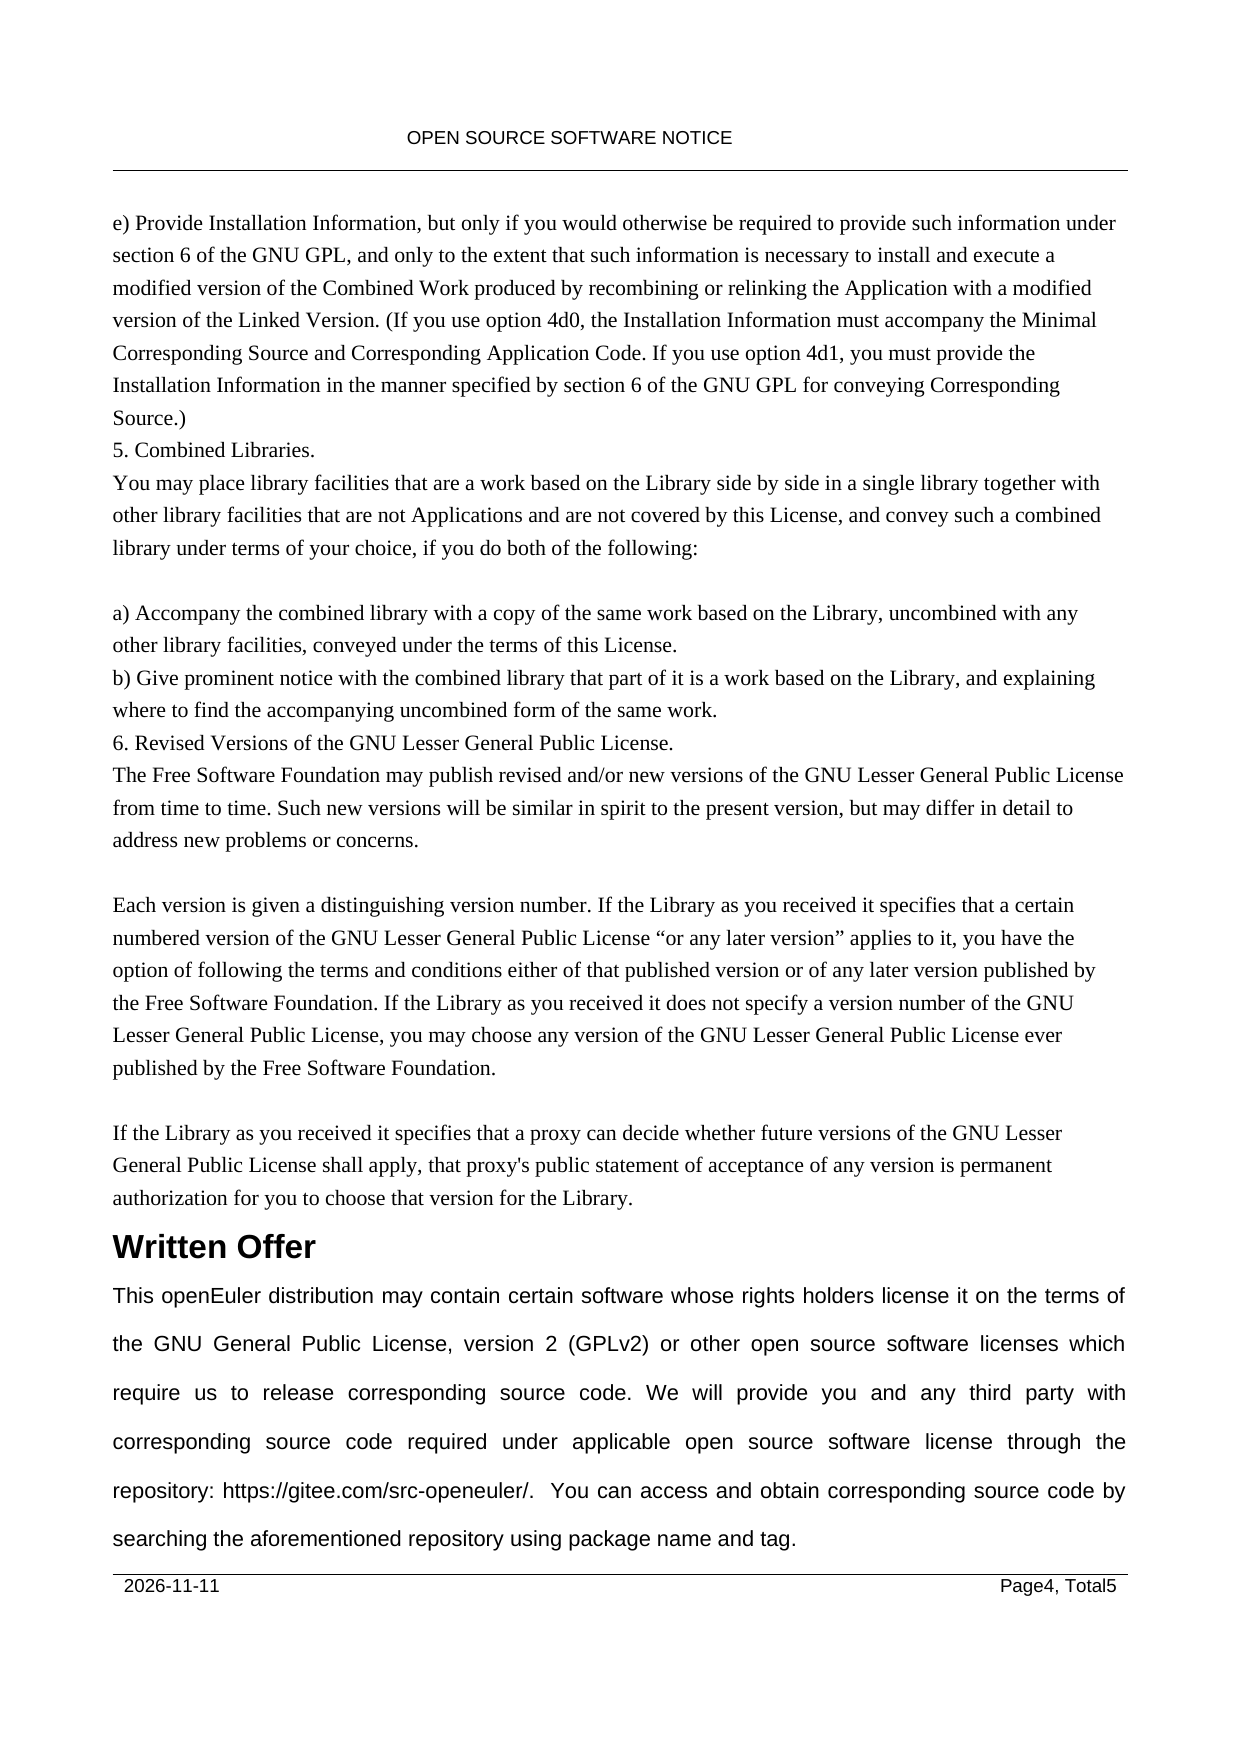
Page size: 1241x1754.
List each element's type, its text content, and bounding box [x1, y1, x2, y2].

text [112, 206, 1128, 1214]
text Written Offer [112, 1214, 1128, 1279]
text This openEuler distribution may contain certain software whose rights holders license it on the terms of the GNU General Public License, version 2 (GPLv2) or other open source software licenses which require us to release corresponding source code. We will provide you and any third party with corresponding source code required under applicable open source software license through the repository: https://gitee.com/src-openeuler/. You can access and obtain corresponding source code by searching the aforementioned repository using package name and tag. [112, 1279, 1128, 1555]
